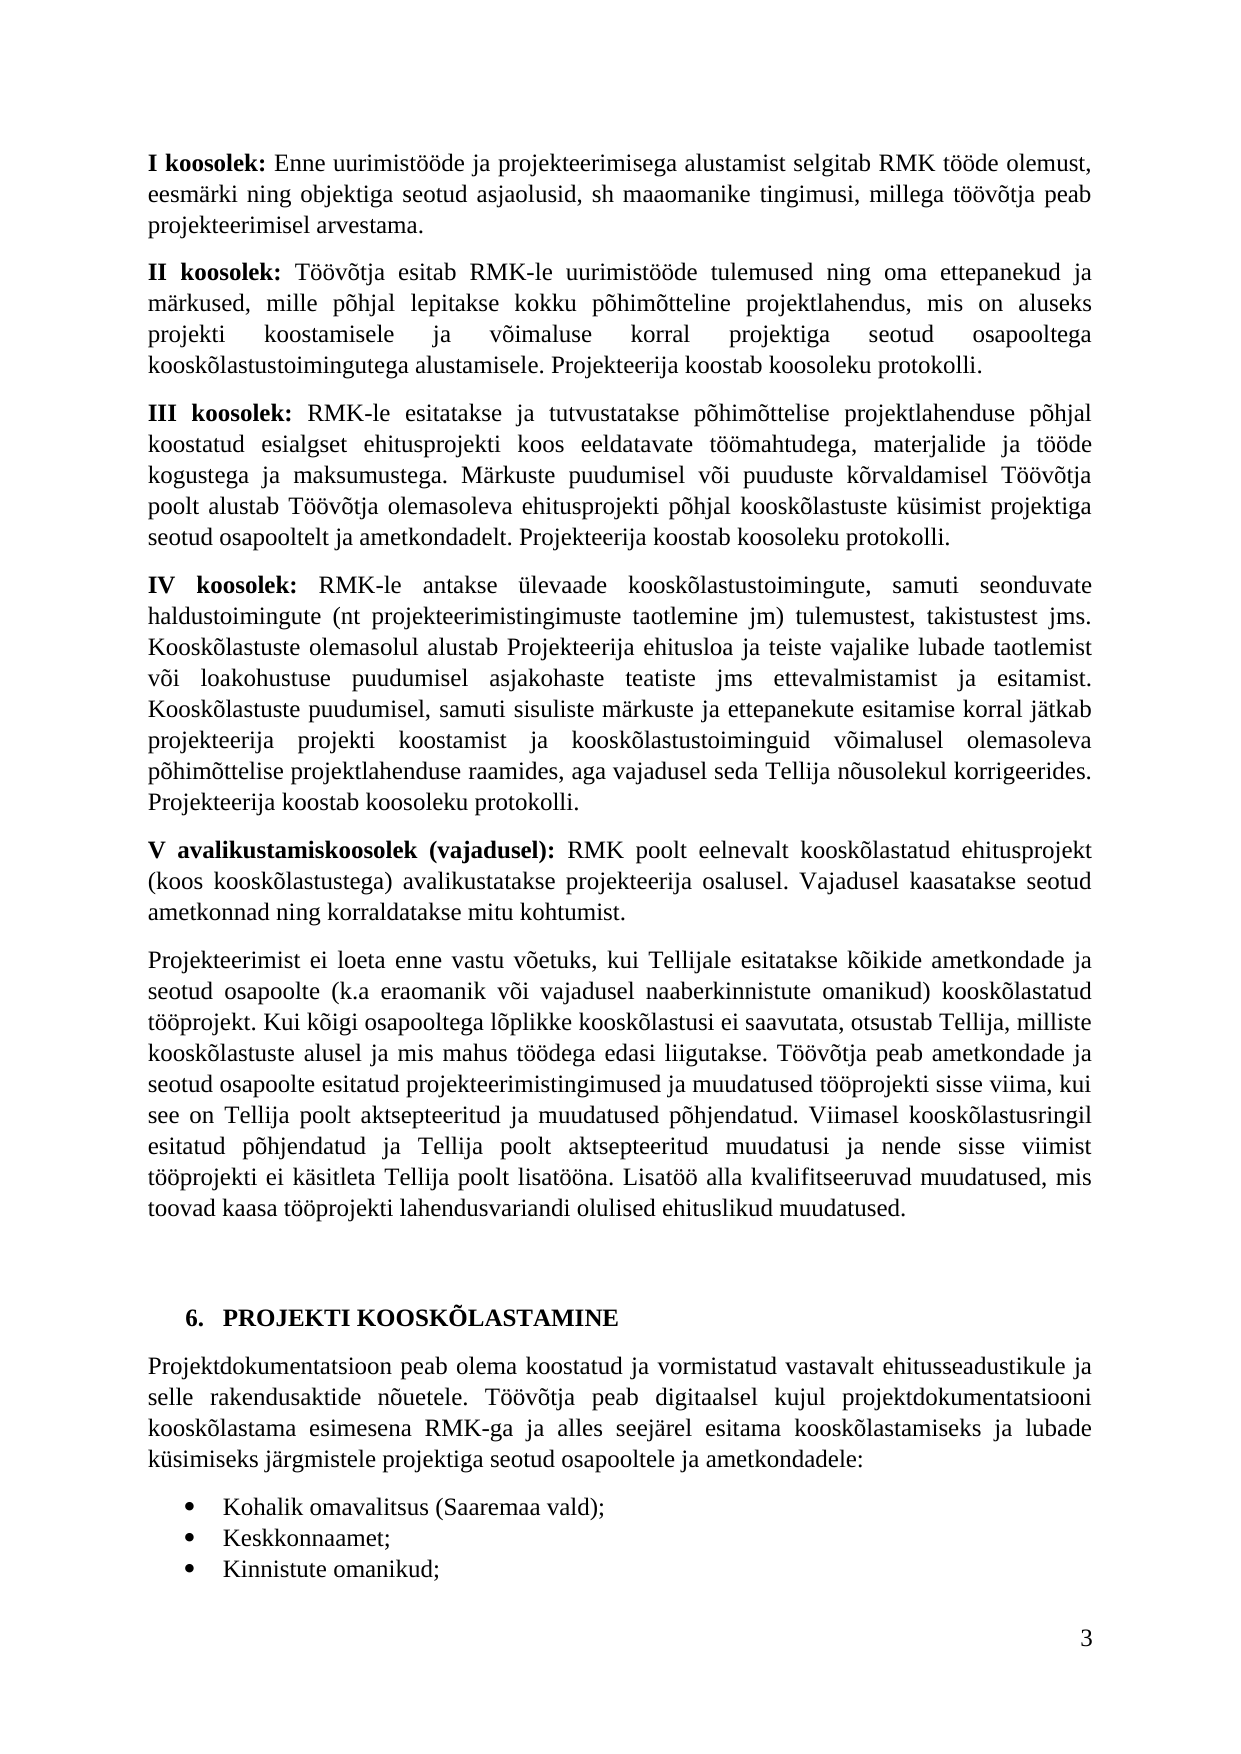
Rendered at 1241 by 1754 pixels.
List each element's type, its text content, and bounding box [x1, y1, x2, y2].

list Kohalik omavalitsus (Saaremaa vald); [185, 1492, 1093, 1520]
text I koosolek: Enne uurimistööde ja projekteerimisega alustamist selgitab RMK tööde olemust, eesmärki ning objektiga seotud asjaolusid, sh maaomanike tingimusi, millega töövõtja peab projekteerimisel arvestama. [148, 148, 1093, 238]
text II koosolek: Töövõtja esitab RMK-le uurimistööde tulemused ning oma ettepanekud ja märkused, mille põhjal lepitakse kokku põhimõtteline projektlahendus, mis on aluseks projekti koostamisele ja võimaluse korral projektiga seotud osapooltega kooskõlastustoimingutega alustamisele. Projekteerija koostab koosoleku protokolli. [148, 257, 1093, 379]
list PROJEKTI KOOSKÕLASTAMINE [185, 1303, 1093, 1332]
text III koosolek: RMK-le esitatakse ja tutvustatakse põhimõttelise projektlahenduse põhjal koostatud esialgset ehitusprojekti koos eeldatavate töömahtudega, materjalide ja tööde kogustega ja maksumustega. Märkuste puudumisel või puuduste kõrvaldamisel Töövõtja poolt alustab Töövõtja olemasoleva ehitusprojekti põhjal kooskõlastuste küsimist projektiga seotud osapooltelt ja ametkondadelt. Projekteerija koostab koosoleku protokolli. [148, 398, 1093, 551]
text IV koosolek: RMK-le antakse ülevaade kooskõlastustoimingute, samuti seonduvate haldustoimingute (nt projekteerimistingimuste taotlemine jm) tulemustest, takistustest jms. Kooskõlastuste olemasolul alustab Projekteerija ehitusloa ja teiste vajalike lubade taotlemist või loakohustuse puudumisel asjakohaste teatiste jms ettevalmistamist ja esitamist. Kooskõlastuste puudumisel, samuti sisuliste märkuste ja ettepanekute esitamise korral jätkab projekteerija projekti koostamist ja kooskõlastustoiminguid võimalusel olemasoleva põhimõttelise projektlahenduse raamides, aga vajadusel seda Tellija nõusolekul korrigeerides. Projekteerija koostab koosoleku protokolli. [148, 570, 1093, 816]
list Keskkonnaamet; [185, 1523, 1093, 1551]
text Projekteerimist ei loeta enne vastu võetuks, kui Tellijale esitatakse kõikide ametkondade ja seotud osapoolte (k.a eraomanik või vajadusel naaberkinnistute omanikud) kooskõlastatud tööprojekt. Kui kõigi osapooltega lõplikke kooskõlastusi ei saavutata, otsustab Tellija, milliste kooskõlastuste alusel ja mis mahus töödega edasi liigutakse. Töövõtja peab ametkondade ja seotud osapoolte esitatud projekteerimistingimused ja muudatused tööprojekti sisse viima, kui see on Tellija poolt aktsepteeritud ja muudatused põhjendatud. Viimasel kooskõlastusringil esitatud põhjendatud ja Tellija poolt aktsepteeritud muudatusi ja nende sisse viimist tööprojekti ei käsitleta Tellija poolt lisatööna. Lisatöö alla kvalifitseeruvad muudatused, mis toovad kaasa tööprojekti lahendusvariandi olulised ehituslikud muudatused. [148, 945, 1093, 1222]
text V avalikustamiskoosolek (vajadusel): RMK poolt eelnevalt kooskõlastatud ehitusprojekt (koos kooskõlastustega) avalikustatakse projekteerija osalusel. Vajadusel kaasatakse seotud ametkonnad ning korraldatakse mitu kohtumist. [148, 835, 1093, 926]
text Projektdokumentatsioon peab olema koostatud ja vormistatud vastavalt ehitusseadustikule ja selle rakendusaktide nõuetele. Töövõtja peab digitaalsel kujul projektdokumentatsiooni kooskõlastama esimesena RMK-ga ja alles seejärel esitama kooskõlastamiseks ja lubade küsimiseks järgmistele projektiga seotud osapooltele ja ametkondadele: [148, 1351, 1093, 1473]
list Kinnistute omanikud; [185, 1554, 1093, 1582]
